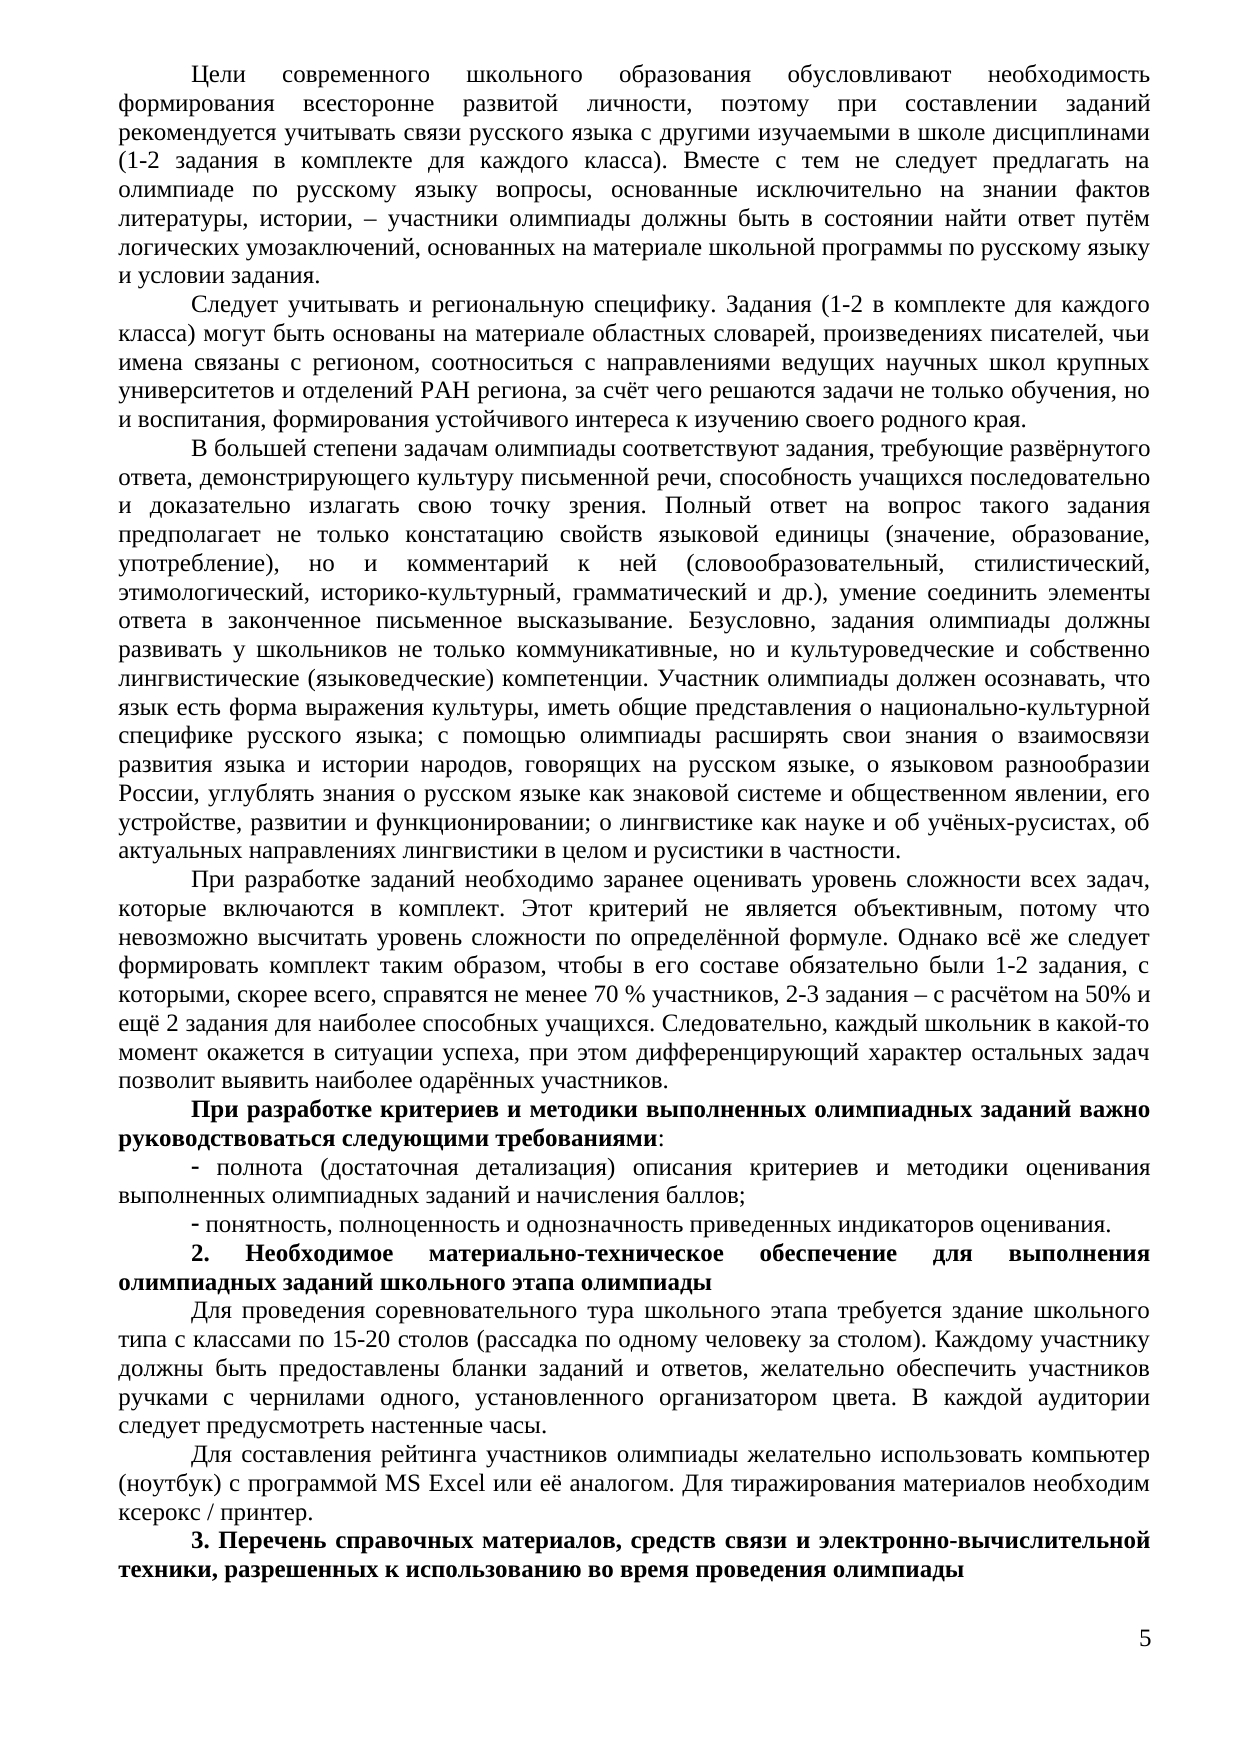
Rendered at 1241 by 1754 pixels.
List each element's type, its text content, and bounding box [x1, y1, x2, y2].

text В большей степени задачам олимпиады соответствуют задания, требующие развёрнутого ответа, демонстрирующего культуру письменной речи, способность учащихся последовательно и доказательно излагать свою точку зрения. Полный ответ на вопрос такого задания предполагает не только констатацию свойств языковой единицы (значение, образование, употребление), но и комментарий к ней (словообразовательный, стилистический, этимологический, историко-культурный, грамматический и др.), умение соединить элементы ответа в законченное письменное высказывание. Безусловно, задания олимпиады должны развивать у школьников не только коммуникативные, но и культуроведческие и собственно лингвистические (языковедческие) компетенции. Участник олимпиады должен осознавать, что язык есть форма выражения культуры, иметь общие представления о национально-культурной специфике русского языка; с помощью олимпиады расширять свои знания о взаимосвязи развития языка и истории народов, говорящих на русском языке, о языковом разнообразии России, углублять знания о русском языке как знаковой системе и общественном явлении, его устройстве, развитии и функционировании; о лингвистике как науке и об учёных-русистах, об актуальных направлениях лингвистики в целом и русистики в частности. [118, 433, 1151, 864]
text Для составления рейтинга участников олимпиады желательно использовать компьютер (ноутбук) с программой MS Excel или её аналогом. Для тиражирования материалов необходим ксерокс / принтер. [118, 1439, 1151, 1525]
text При разработке заданий необходимо заранее оценивать уровень сложности всех задач, которые включаются в комплект. Этот критерий не является объективным, потому что невозможно высчитать уровень сложности по определённой формуле. Однако всё же следует формировать комплект таким образом, чтобы в его составе обязательно были 1-2 задания, с которыми, скорее всего, справятся не менее 70 % участников, 2-3 задания – с расчётом на 50% и ещё 2 задания для наиболее способных учащихся. Следовательно, каждый школьник в какой-то момент окажется в ситуации успеха, при этом дифференцирующий характер остальных задач позволит выявить наиболее одарённых участников. [118, 864, 1151, 1094]
text понятность, полноценность и однозначность приведенных индикаторов оценивания. [118, 1209, 1151, 1238]
text 2. Необходимое материально-техническое обеспечение для выполнения олимпиадных заданий школьного этапа олимпиады [118, 1238, 1151, 1295]
text Для проведения соревновательного тура школьного этапа требуется здание школьного типа с классами по 15-20 столов (рассадка по одному человеку за столом). Каждому участнику должны быть предоставлены бланки заданий и ответов, желательно обеспечить участников ручками с чернилами одного, установленного организатором цвета. В каждой аудитории следует предусмотреть настенные часы. [118, 1295, 1151, 1439]
text 3. Перечень справочных материалов, средств связи и электронно-вычислительной техники, разрешенных к использованию во время проведения олимпиады [118, 1525, 1151, 1583]
text Следует учитывать и региональную специфику. Задания (1-2 в комплекте для каждого класса) могут быть основаны на материале областных словарей, произведениях писателей, чьи имена связаны с регионом, соотноситься с направлениями ведущих научных школ крупных университетов и отделений РАН региона, за счёт чего решаются задачи не только обучения, но и воспитания, формирования устойчивого интереса к изучению своего родного края. [118, 289, 1151, 433]
text Цели современного школьного образования обусловливают необходимость формирования всесторонне развитой личности, поэтому при составлении заданий рекомендуется учитывать связи русского языка с другими изучаемыми в школе дисциплинами (1-2 задания в комплекте для каждого класса). Вместе с тем не следует предлагать на олимпиаде по русскому языку вопросы, основанные исключительно на знании фактов литературы, истории, – участники олимпиады должны быть в состоянии найти ответ путём логических умозаключений, основанных на материале школьной программы по русскому языку и условии задания. [118, 59, 1151, 289]
text При разработке критериев и методики выполненных олимпиадных заданий важно руководствоваться следующими требованиями: [118, 1094, 1151, 1152]
text полнота (достаточная детализация) описания критериев и методики оценивания выполненных олимпиадных заданий и начисления баллов; [118, 1152, 1151, 1209]
